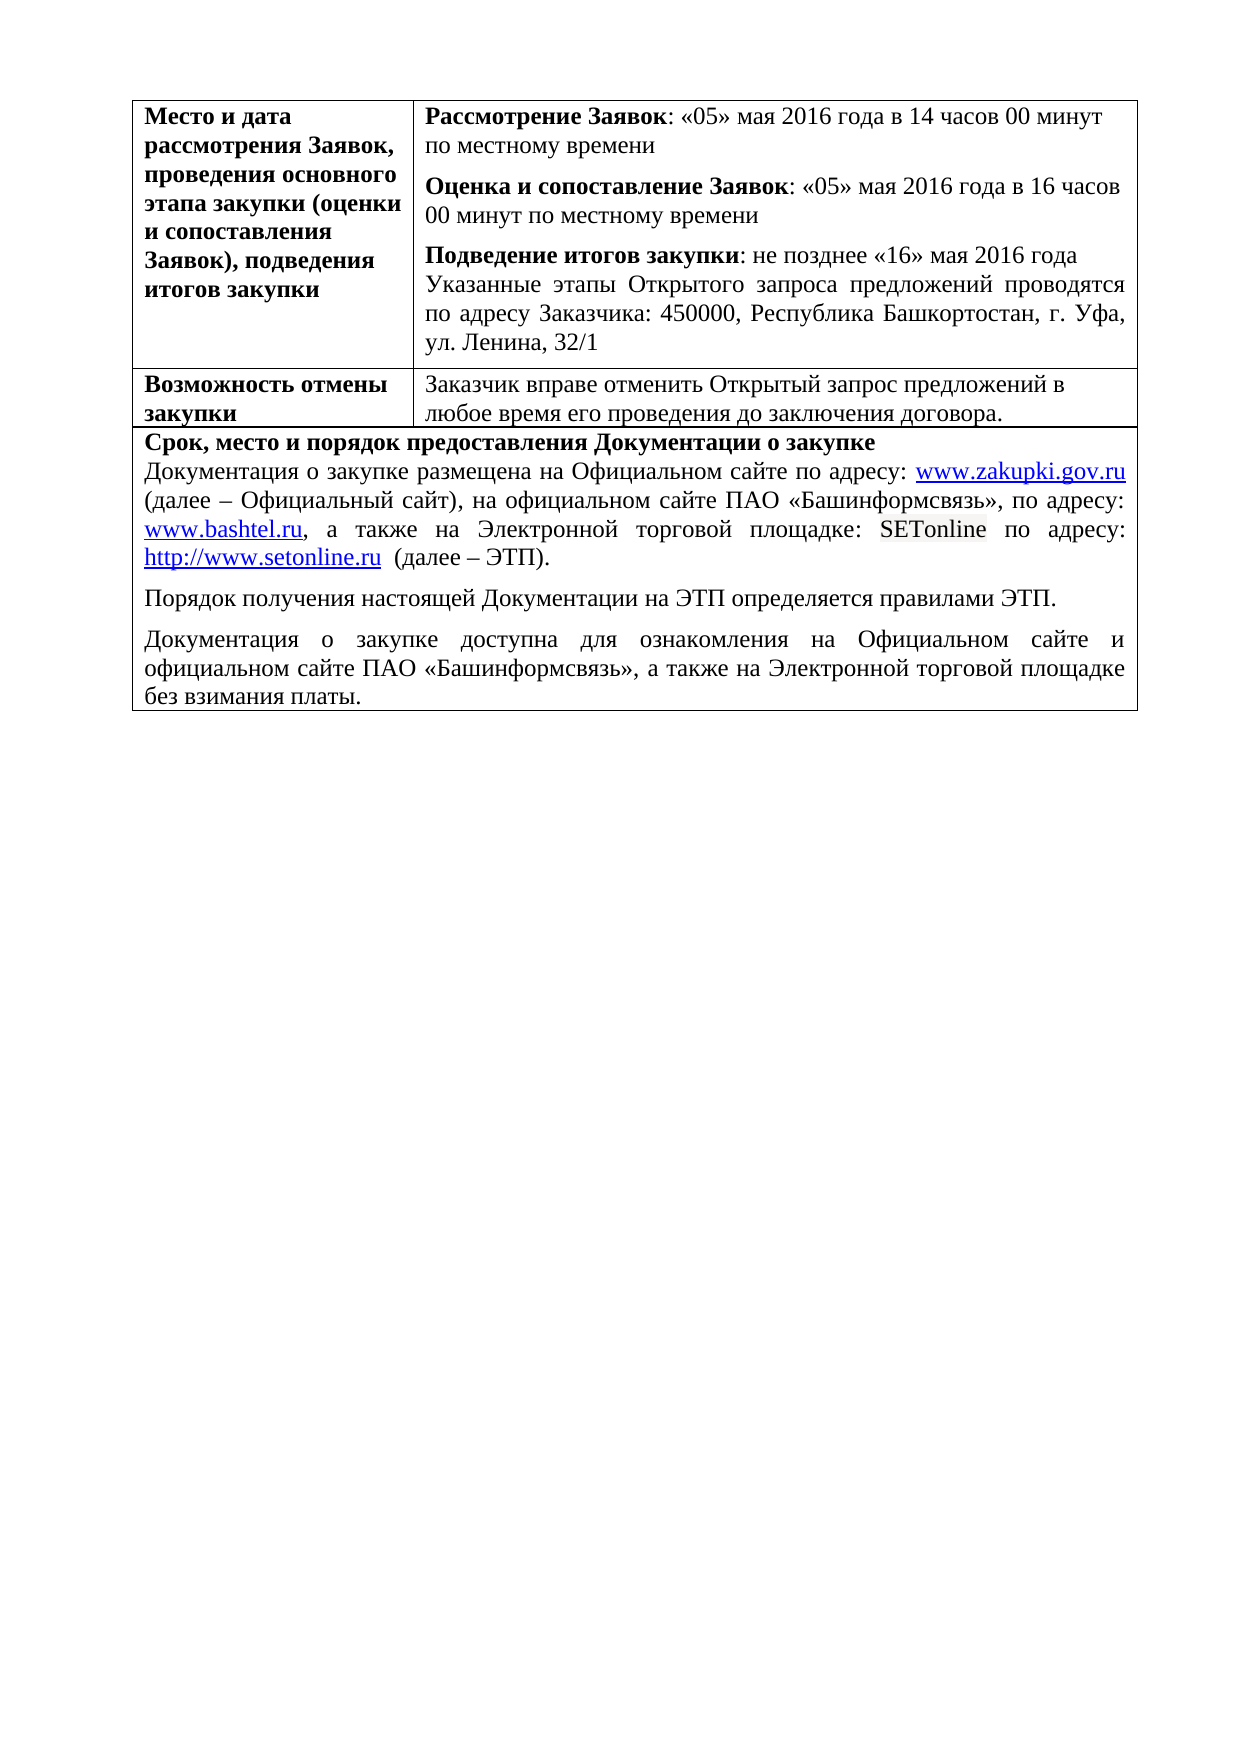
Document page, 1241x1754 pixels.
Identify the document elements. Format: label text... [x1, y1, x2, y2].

table_cell Место и дата рассмотрения Заявок, проведения основного этапа закупки (оценки и сопоставления Заявок), подведения итогов закупки [133, 101, 413, 368]
table_cell Возможность отмены закупки [133, 369, 413, 426]
table_cell Заказчик вправе отменить Открытый запрос предложений в любое время его проведения до заключения договора. [414, 369, 1137, 426]
table_cell Срок, место и порядок предоставления Документации о закупке Документация о закупке размещена на Официальном сайте по адресу: www.zakupki.gov.ru (далее – Официальный сайт), на официальном сайте ПАО «Башинформсвязь», по адресу: www.bashtel.ru, а также на Электронной торговой площадке: SETonline по адресу: http://www.setonline.ru (далее – ЭТП). Порядок получения настоящей Документации на ЭТП определяется правилами ЭТП. Документация о закупке доступна для ознакомления на Официальном сайте и официальном сайте ПАО «Башинформсвязь», а также на Электронной торговой площадке без взимания платы. [133, 428, 1137, 710]
table_cell Рассмотрение Заявок: «05» мая 2016 года в 14 часов 00 минут по местному времени Оценка и сопоставление Заявок: «05» мая 2016 года в 16 часов 00 минут по местному времени Подведение итогов закупки: не позднее «16» мая 2016 года Указанные этапы Открытого запроса предложений проводятся по адресу Заказчика: 450000, Республика Башкортостан, г. Уфа, ул. Ленина, 32/1 [414, 101, 1137, 368]
